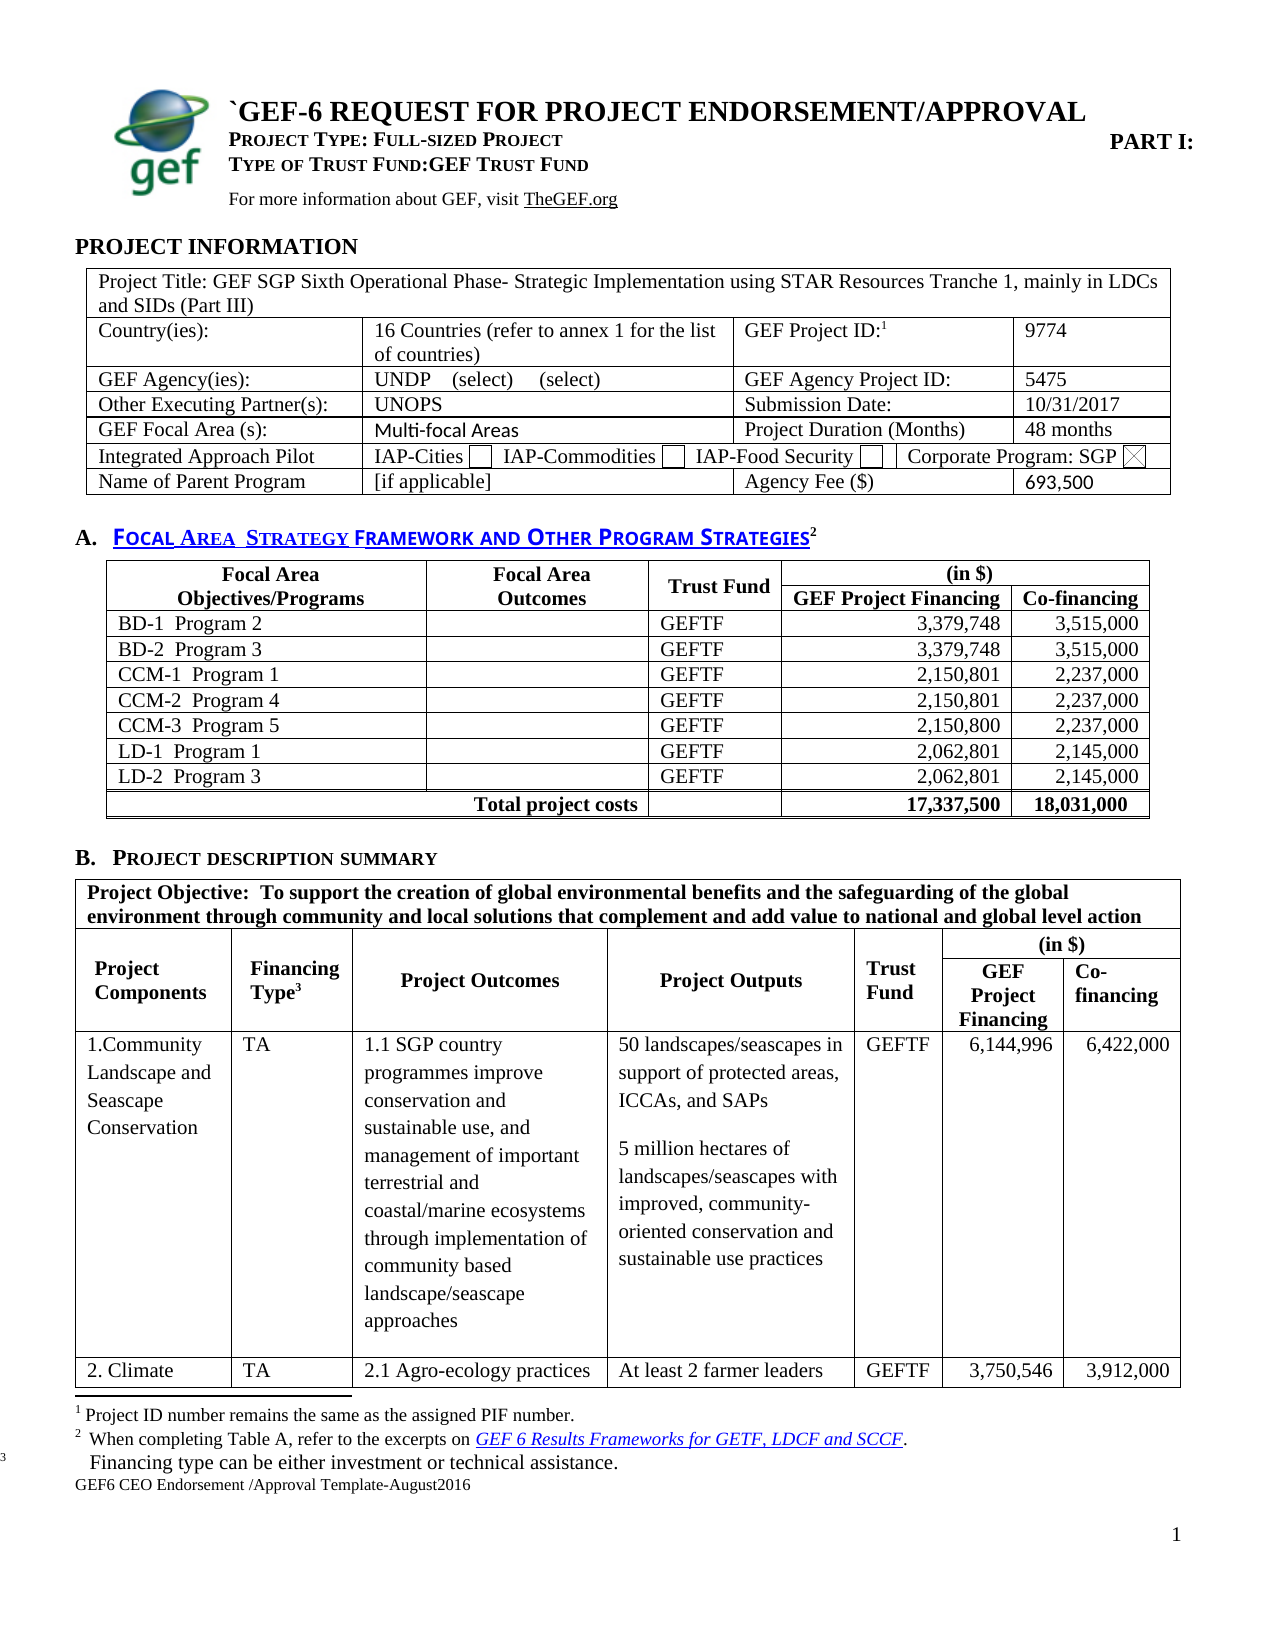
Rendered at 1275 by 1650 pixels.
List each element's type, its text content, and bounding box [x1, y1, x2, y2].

table_cell 2,237,000 [1012, 688, 1149, 712]
table_cell 5475 [1014, 367, 1170, 391]
text `GEF-6 REQUEST FOR PROJECT ENDORSEMENT/APPROVAL [228, 94, 1091, 127]
table_cell 2,150,801 [782, 662, 1011, 687]
table_cell [427, 662, 648, 687]
table_cell GEFTF [649, 764, 781, 789]
table_cell 2,237,000 [1012, 662, 1149, 687]
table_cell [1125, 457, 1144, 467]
table_cell GEFTF [649, 713, 781, 738]
table_cell Project Components [76, 929, 231, 1031]
table_cell Integrated Approach Pilot [87, 444, 362, 468]
table_cell Project Outcomes [353, 929, 607, 1031]
text part i: project information [75, 128, 1201, 259]
table_cell (in $) [943, 929, 1180, 958]
table_cell 9774 [1014, 318, 1170, 366]
table_cell IAP-Cities IAP-Commodities IAP-Food Security [363, 444, 896, 468]
table_header Trust Fund [649, 561, 781, 610]
table_cell GEFTF [649, 688, 781, 712]
table_cell GEF Project Financing [782, 586, 1011, 610]
table_cell GEFTF [649, 637, 781, 661]
table_cell Co-financing [1012, 586, 1149, 610]
table_cell Financing Type [232, 929, 352, 1031]
table_header (in $) [782, 561, 1149, 585]
table_cell 2,145,000 [1012, 739, 1149, 763]
table_cell [363, 367, 733, 391]
table_cell CCM-2 Program 4 [107, 688, 426, 712]
table_cell CCM-3 Program 5 [107, 713, 426, 738]
table_cell 1.Community Landscape and Seascape Conservation [76, 1032, 231, 1357]
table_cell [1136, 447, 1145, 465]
table_cell Total project costs [107, 792, 648, 816]
table_cell GEFTF [649, 739, 781, 763]
table_cell 6,144,996 [943, 1032, 1063, 1357]
table_cell 50 landscapes/seascapes in support of protected areas, ICCAs, and SAPs 5 million hectares of landscapes/seascapes with improved, community-oriented conservation and sustainable use practices [608, 1032, 854, 1357]
table_cell TA [232, 1032, 352, 1357]
table_cell [363, 418, 733, 443]
table_cell [427, 611, 648, 636]
table_cell 2,150,801 [782, 688, 1011, 712]
table_cell GEFTF [855, 1032, 942, 1357]
table_cell 18,031,000 [1012, 792, 1149, 816]
table_cell 3,379,748 [782, 611, 1011, 636]
table_cell Submission Date: [734, 392, 1013, 416]
table_cell Trust Fund [855, 929, 942, 1031]
table_cell 1.1 SGP country programmes improve conservation and sustainable use, and management of important terrestrial and coastal/marine ecosystems through implementation of community based landscape/seascape approaches [353, 1032, 607, 1357]
table_header Project Objective: To support the creation of global environmental benefits and the safeguarding of the global environment through community and local solutions that complement and add value to national and global level action [76, 880, 1180, 928]
table_cell [427, 637, 648, 661]
table_cell Name of Parent Program [87, 469, 362, 494]
table_cell [649, 792, 781, 816]
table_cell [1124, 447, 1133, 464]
list Project description summary [75, 844, 1181, 871]
table_cell UNOPS [363, 392, 733, 416]
table_header Project Title: GEF SGP Sixth Operational Phase- Strategic Implementation using STAR Resources Tranche 1, mainly in LDCs and SIDs (Part III) [87, 269, 1170, 317]
table_cell 10/31/2017 [1014, 392, 1170, 416]
table_cell BD-1 Program 2 [107, 611, 426, 636]
table_cell GEFTF [649, 611, 781, 636]
table_cell Project Duration (Months) [734, 418, 1013, 443]
table_cell 16 Countries (refer to annex 1 for the list of countries) [363, 318, 733, 366]
table_cell 6,422,000 [1064, 1032, 1180, 1357]
table_cell [427, 764, 648, 789]
table_cell GEF Project Financing [943, 959, 1063, 1031]
table_cell 3,912,000 [1064, 1358, 1180, 1387]
table_cell 17,337,500 [782, 792, 1011, 816]
table_cell 2,062,801 [782, 764, 1011, 789]
table_cell [if applicable] [363, 469, 733, 494]
table_cell LD-2 Program 3 [107, 764, 426, 789]
table_cell GEF Focal Area (s): [87, 418, 362, 443]
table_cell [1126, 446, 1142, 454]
table_cell GEF Agency Project ID: [734, 367, 1013, 391]
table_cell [76, 1358, 231, 1387]
table_cell 48 months [1014, 418, 1170, 443]
table_cell Co-financing [1064, 959, 1180, 1031]
table_cell GEFTF [855, 1358, 942, 1387]
table_cell Corporate Program: SGP [897, 444, 1123, 468]
list Focal Area Strategy Framework and Other Program Strategies [75, 520, 1181, 552]
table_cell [608, 1358, 854, 1387]
table_cell GEF Project ID: [734, 318, 1013, 366]
table_header Focal Area Outcomes [427, 561, 648, 610]
table_cell 3,515,000 [1012, 611, 1149, 636]
table_cell BD-2 Program 3 [107, 637, 426, 661]
table_cell TA [232, 1358, 352, 1387]
table_cell 2,062,801 [782, 739, 1011, 763]
table_cell [427, 713, 648, 738]
table_cell [427, 688, 648, 712]
table_cell Other Executing Partner(s): [87, 392, 362, 416]
text Project Type: [228, 127, 1091, 151]
table_header Focal Area Objectives/Programs [107, 561, 426, 610]
table_cell [427, 739, 648, 763]
table_cell GEFTF [649, 662, 781, 687]
table_cell 3,515,000 [1012, 637, 1149, 661]
table_cell 2,237,000 [1012, 713, 1149, 738]
table_cell LD-1 Program 1 [107, 739, 426, 763]
picture [100, 87, 219, 210]
table_cell 693,500 [1014, 469, 1170, 494]
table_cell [353, 1358, 607, 1387]
table_cell 2,145,000 [1012, 764, 1149, 789]
text Type of Trust Fund: [228, 151, 1091, 176]
table_cell Country(ies): [87, 318, 362, 366]
text For more information about GEF, visit TheGEF.org [228, 188, 1091, 209]
table_cell GEF Agency(ies): [87, 367, 362, 391]
table_cell Project Outputs [608, 929, 854, 1031]
table_cell 2,150,800 [782, 713, 1011, 738]
table_cell 3,750,546 [943, 1358, 1063, 1387]
table_cell 3,379,748 [782, 637, 1011, 661]
table_cell CCM-1 Program 1 [107, 662, 426, 687]
table_cell Agency Fee ($) [734, 469, 1013, 494]
